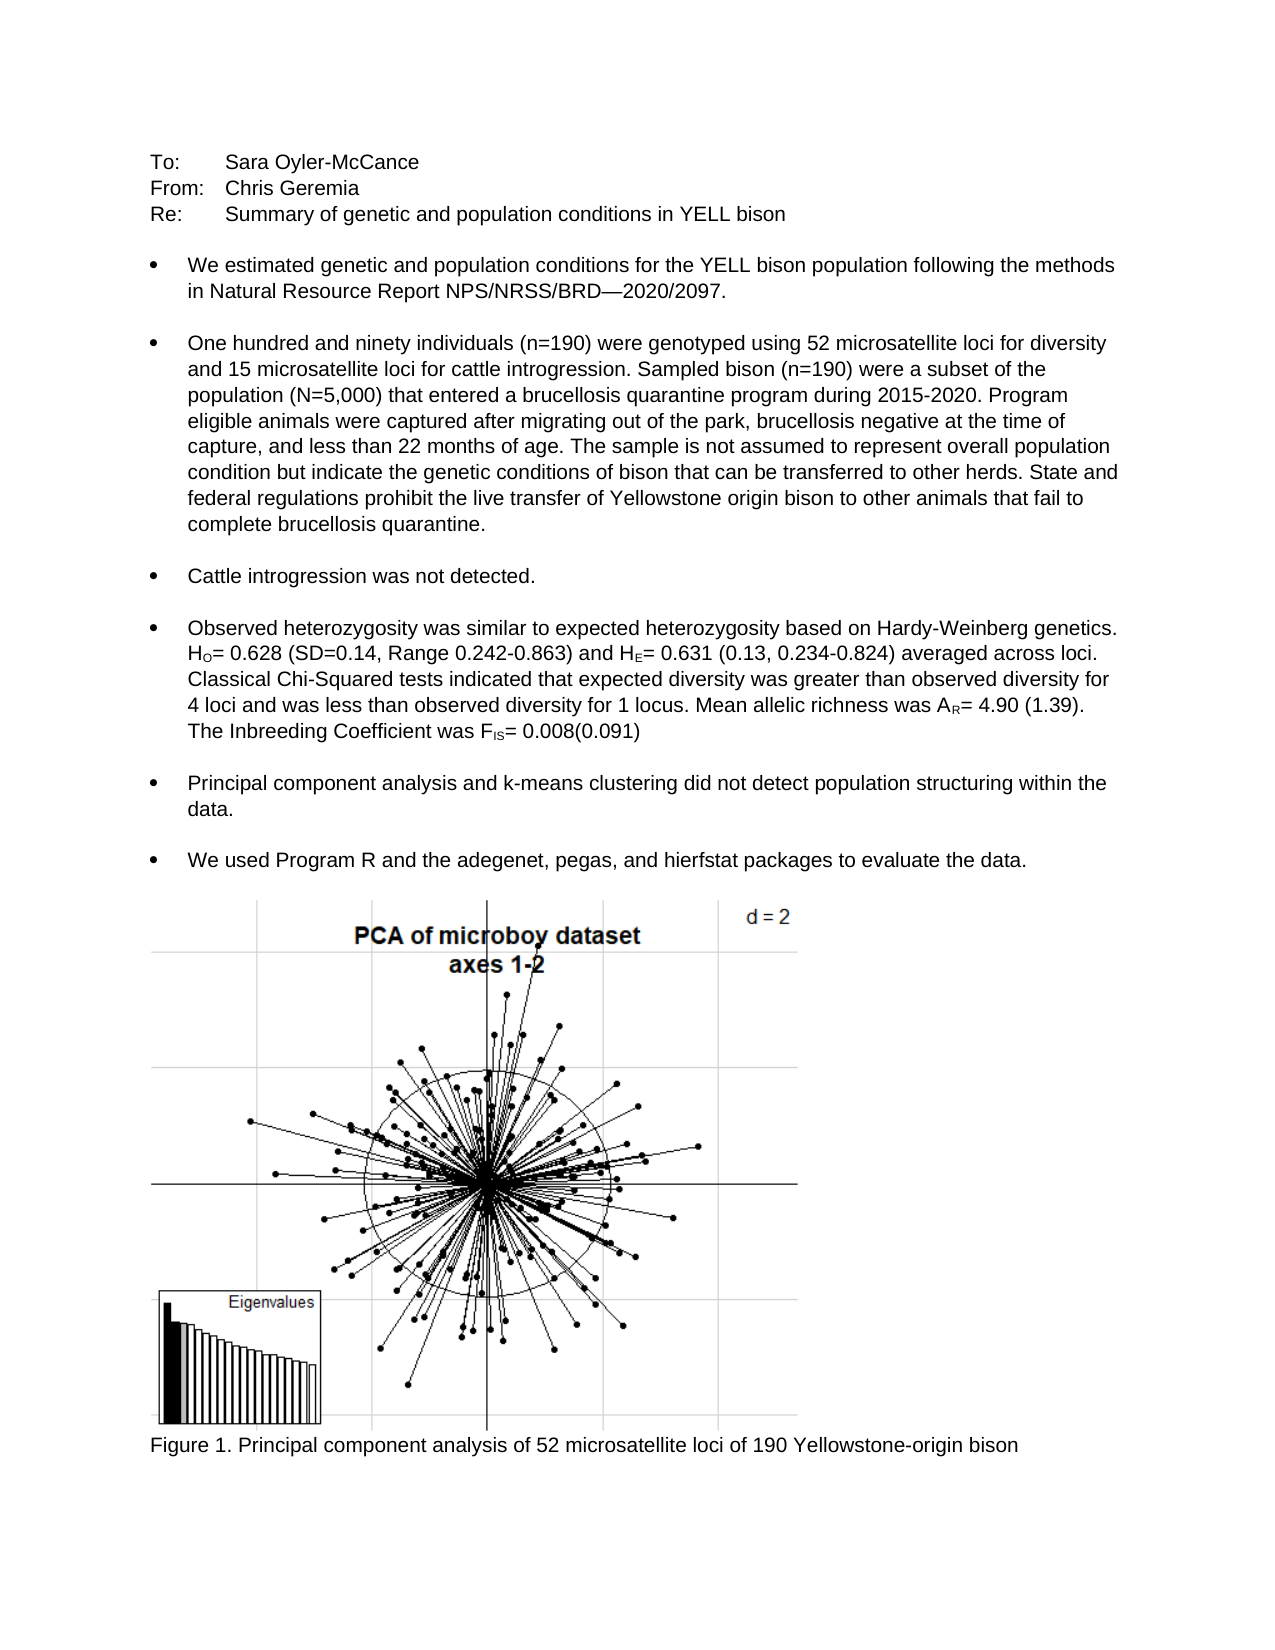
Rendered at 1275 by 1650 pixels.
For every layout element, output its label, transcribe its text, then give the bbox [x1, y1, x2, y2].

text To: Sara Oyler-McCance [150, 150, 1125, 174]
list We used Program R and the adegenet, pegas, and hierfstat packages to evaluate the data. [150, 848, 1125, 872]
list We estimated genetic and population conditions for the YELL bison population following the methods in Natural Resource Report NPS/NRSS/BRD—2020/2097. [150, 253, 1125, 303]
text From: Chris Geremia [150, 176, 1125, 200]
list Cattle introgression was not detected. [150, 563, 1125, 588]
list Observed heterozygosity was similar to expected heterozygosity based on Hardy-Weinberg genetics. HO= 0.628 (SD=0.14, Range 0.242-0.863) and HE= 0.631 (0.13, 0.234-0.824) averaged across loci. Classical Chi-Squared tests indicated that expected diversity was greater than observed diversity for 4 loci and was less than observed diversity for 1 locus. Mean allelic richness was AR= 4.90 (1.39). The Inbreeding Coefficient was FIS= 0.008(0.091) [150, 615, 1125, 743]
text Re: Summary of genetic and population conditions in YELL bison [150, 202, 1125, 226]
picture [150, 899, 799, 1432]
list Principal component analysis and k-means clustering did not detect population structuring within the data. [150, 770, 1125, 820]
list One hundred and ninety individuals (n=190) were genotyped using 52 microsatellite loci for diversity and 15 microsatellite loci for cattle introgression. Sampled bison (n=190) were a subset of the population (N=5,000) that entered a brucellosis quarantine program during 2015-2020. Program eligible animals were captured after migrating out of the park, brucellosis negative at the time of capture, and less than 22 months of age. The sample is not assumed to represent overall population condition but indicate the genetic conditions of bison that can be transferred to other herds. State and federal regulations prohibit the live transfer of Yellowstone origin bison to other animals that fail to complete brucellosis quarantine. [150, 331, 1125, 536]
text Figure 1. Principal component analysis of 52 microsatellite loci of 190 Yellowstone-origin bison [150, 1433, 1125, 1457]
